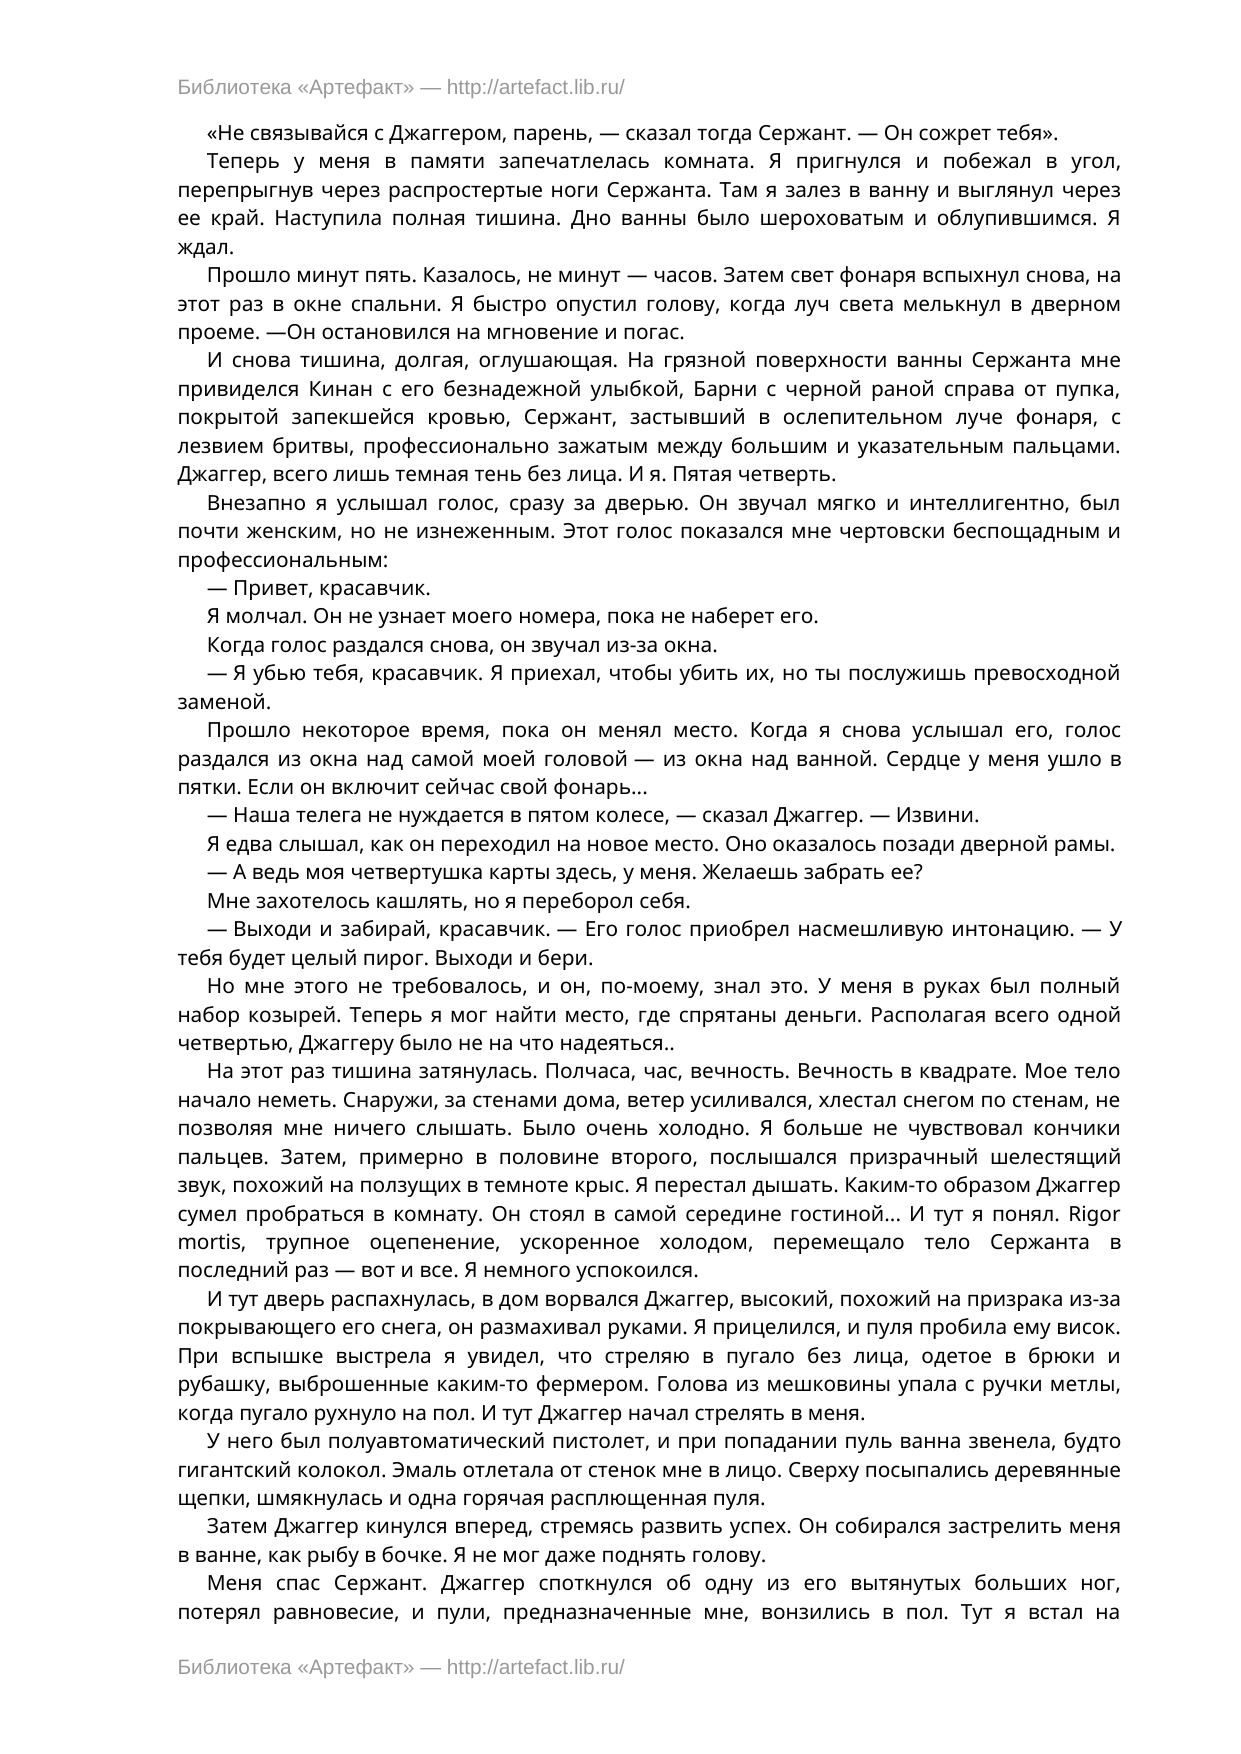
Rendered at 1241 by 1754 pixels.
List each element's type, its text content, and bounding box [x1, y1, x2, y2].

text Прошло минут пять. Казалось, не минут — часов. Затем свет фонаря вспыхнул снова, на этот раз в окне спальни. Я быстро опустил голову, когда луч света мелькнул в дверном проеме. —Он остановился на мгновение и погас. [177, 260, 1122, 346]
text Затем Джаггер кинулся вперед, стремясь развить успех. Он собирался застрелить меня в ванне, как рыбу в бочке. Я не мог даже поднять голову. [177, 1512, 1122, 1568]
text Внезапно я услышал голос, сразу за дверью. Он звучал мягко и интеллигентно, был почти женским, но не изнеженным. Этот голос показался мне чертовски беспощадным и профессиональным: [177, 488, 1122, 573]
text Мне захотелось кашлять, но я переборол себя. [177, 886, 1122, 914]
text Теперь у меня в памяти запечатлелась комната. Я пригнулся и побежал в угол, перепрыгнув через распростертые ноги Сержанта. Там я залез в ванну и выглянул через ее край. Наступила полная тишина. Дно ванны было шероховатым и облупившимся. Я ждал. [177, 147, 1122, 260]
text На этот раз тишина затянулась. Полчаса, час, вечность. Вечность в квадрате. Мое тело начало неметь. Снаружи, за стенами дома, ветер усиливался, хлестал снегом по стенам, не позволяя мне ничего слышать. Было очень холодно. Я больше не чувствовал кончики пальцев. Затем, примерно в половине второго, послышался призрачный шелестящий звук, похожий на ползущих в темноте крыс. Я перестал дышать. Каким-то образом Джаггер сумел пробраться в комнату. Он стоял в самой середине гостиной... И тут я понял. Rigor mortis, трупное оцепенение, ускоренное холодом, перемещало тело Сержанта в последний раз — вот и все. Я немного успокоился. [177, 1057, 1122, 1284]
text Прошло некоторое время, пока он менял место. Когда я снова услышал его, голос раздался из окна над самой моей головой — из окна над ванной. Сердце у меня ушло в пятки. Если он включит сейчас свой фонарь... [177, 715, 1122, 801]
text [177, 1568, 1122, 1625]
text Но мне этого не требовалось, и он, по-моему, знал это. У меня в руках был полный набор козырей. Теперь я мог найти место, где спрятаны деньги. Располагая всего одной четвертью, Джаггеру было не на что надеяться.. [177, 971, 1122, 1057]
text У него был полуавтоматический пистолет, и при попадании пуль ванна звенела, будто гигантский колокол. Эмаль отлетала от стенок мне в лицо. Сверху посыпались деревянные щепки, шмякнулась и одна горячая расплющенная пуля. [177, 1426, 1122, 1512]
text И снова тишина, долгая, оглушающая. На грязной поверхности ванны Сержанта мне привиделся Кинан с его безнадежной улыбкой, Барни с черной раной справа от пупка, покрытой запекшейся кровью, Сержант, застывший в ослепительном луче фонаря, с лезвием бритвы, профессионально зажатым между большим и указательным пальцами. Джаггер, всего лишь темная тень без лица. И я. Пятая четверть. [177, 346, 1122, 488]
text Когда голос раздался снова, он звучал из-за окна. [177, 630, 1122, 658]
text — А ведь моя четвертушка карты здесь, у меня. Желаешь забрать ее? [177, 857, 1122, 886]
text «Не связывайся с Джаггером, парень, — сказал тогда Сержант. — Он сожрет тебя». [177, 118, 1122, 147]
text Я молчал. Он не узнает моего номера, пока не наберет его. [177, 602, 1122, 630]
text — Я убью тебя, красавчик. Я приехал, чтобы убить их, но ты послужишь превосходной заменой. [177, 658, 1122, 715]
text — Наша телега не нуждается в пятом колесе, — сказал Джаггер. — Извини. [177, 801, 1122, 829]
text — Привет, красавчик. [177, 573, 1122, 602]
text — Выходи и забирай, красавчик. — Его голос приобрел насмешливую интонацию. — У тебя будет целый пирог. Выходи и бери. [177, 914, 1122, 971]
text Я едва слышал, как он переходил на новое место. Оно оказалось позади дверной рамы. [177, 829, 1122, 857]
text И тут дверь распахнулась, в дом ворвался Джаггер, высокий, похожий на призрака из-за покрывающего его снега, он размахивал руками. Я прицелился, и пуля пробила ему висок. При вспышке выстрела я увидел, что стреляю в пугало без лица, одетое в брюки и рубашку, выброшенные каким-то фермером. Голова из мешковины упала с ручки метлы, когда пугало рухнуло на пол. И тут Джаггер начал стрелять в меня. [177, 1284, 1122, 1426]
